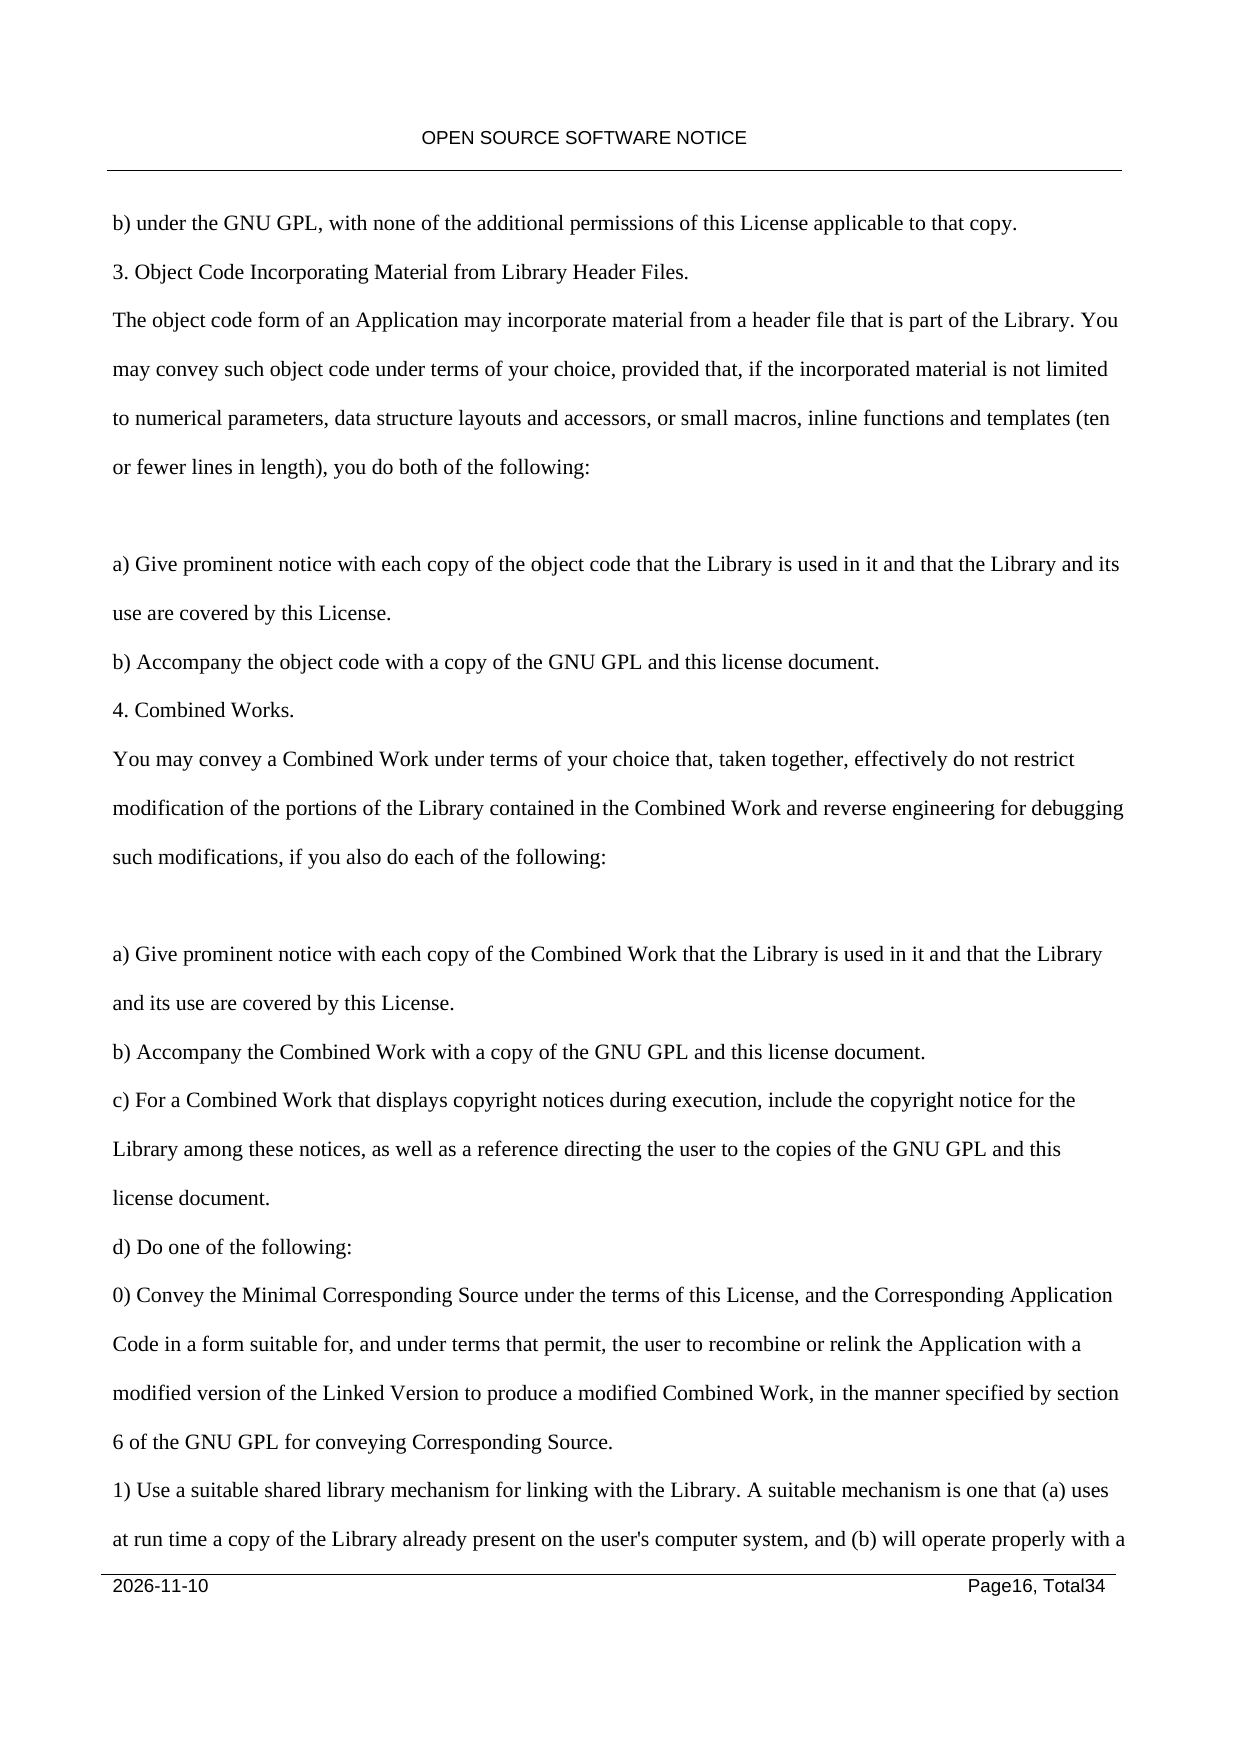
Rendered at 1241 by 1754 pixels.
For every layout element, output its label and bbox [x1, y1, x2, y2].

text [112, 206, 1128, 1555]
